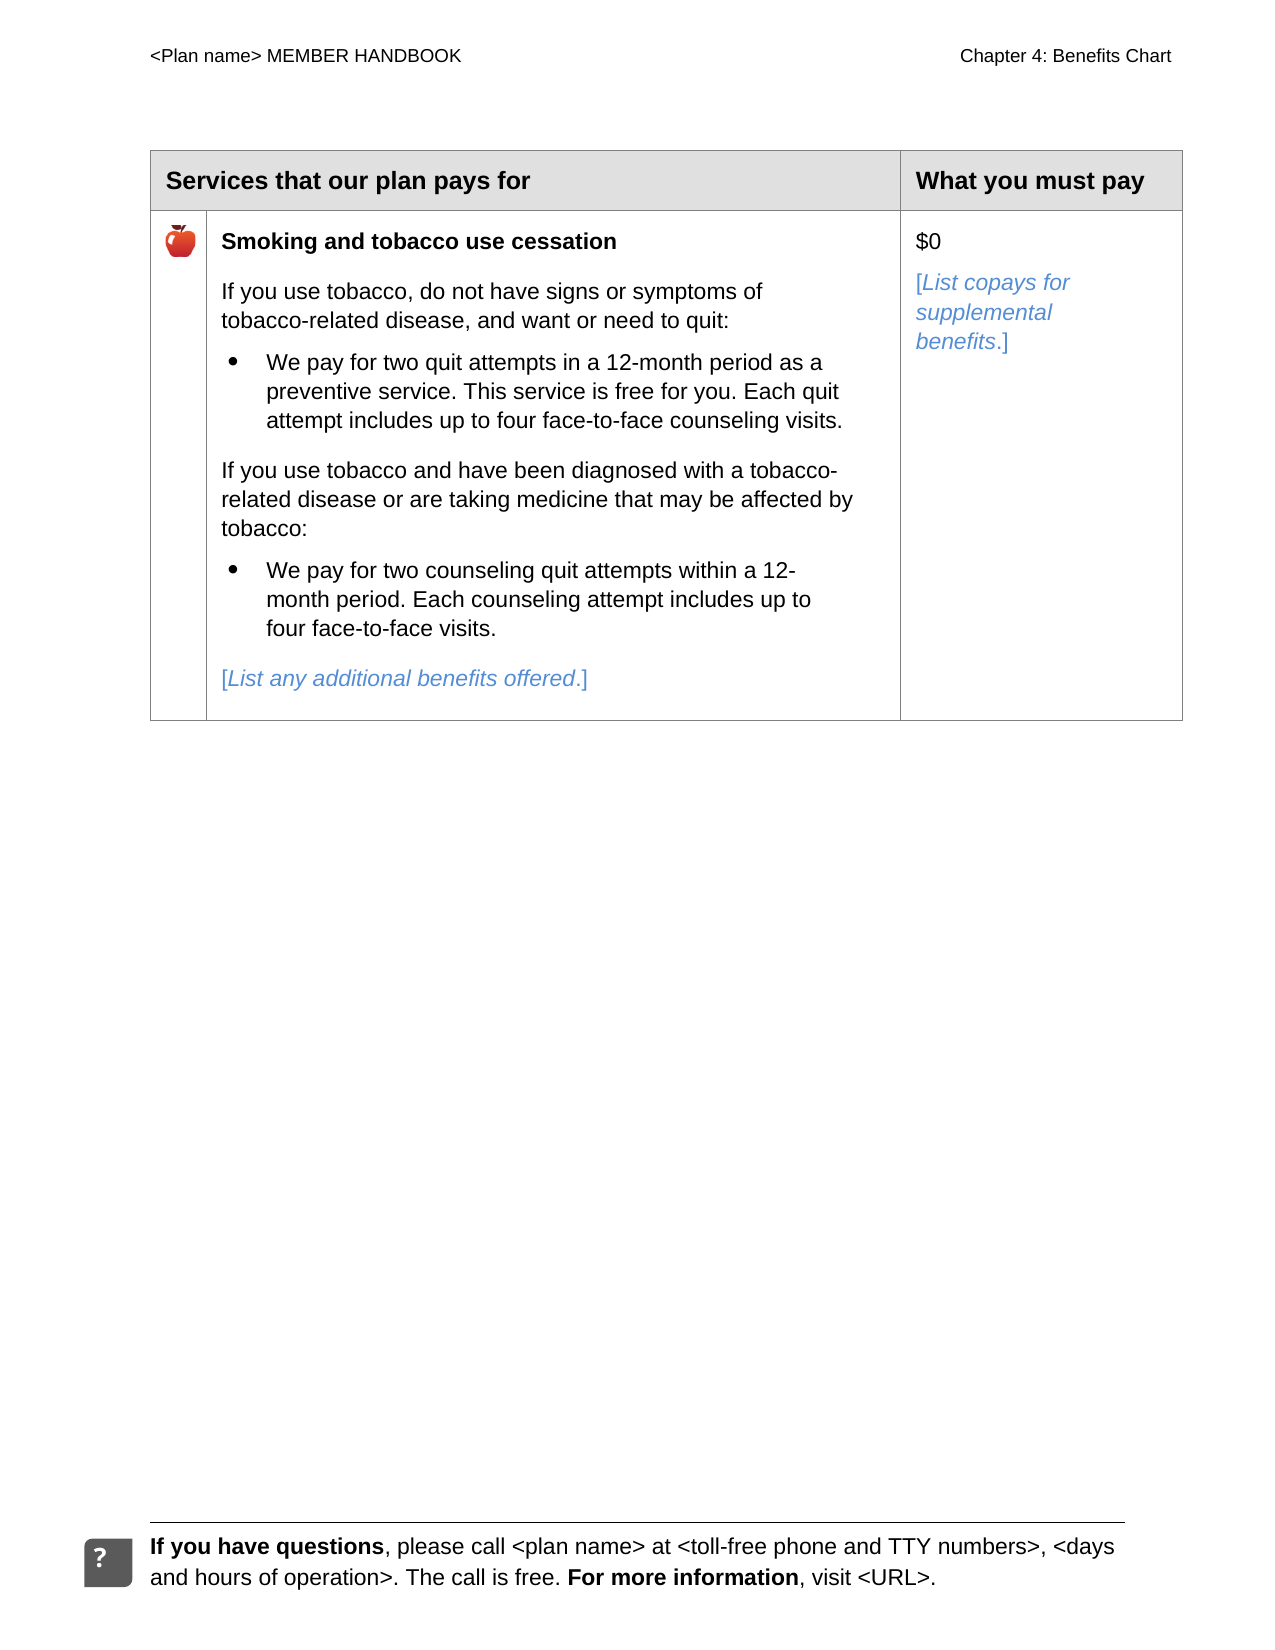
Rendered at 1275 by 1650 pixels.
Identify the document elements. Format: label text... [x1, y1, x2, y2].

table_cell $0 [List copays for supplemental benefits.] [901, 211, 1182, 720]
table_cell Smoking and tobacco use cessation If you use tobacco, do not have signs or symptoms of tobacco-related disease, and want or need to quit: We pay for two quit attempts in a 12-month period as a preventive service. This service is free for you. Each quit attempt includes up to four face-to-face counseling visits. If you use tobacco and have been diagnosed with a tobacco-related disease or are taking medicine that may be affected by tobacco: We pay for two counseling quit attempts within a 12-month period. Each counseling attempt includes up to four face-to-face visits. [List any additional benefits offered.] [207, 211, 900, 720]
table_header Services that our plan pays for [151, 151, 900, 210]
table_cell [151, 211, 206, 720]
picture [165, 225, 196, 257]
table_header What you must pay [901, 151, 1182, 210]
